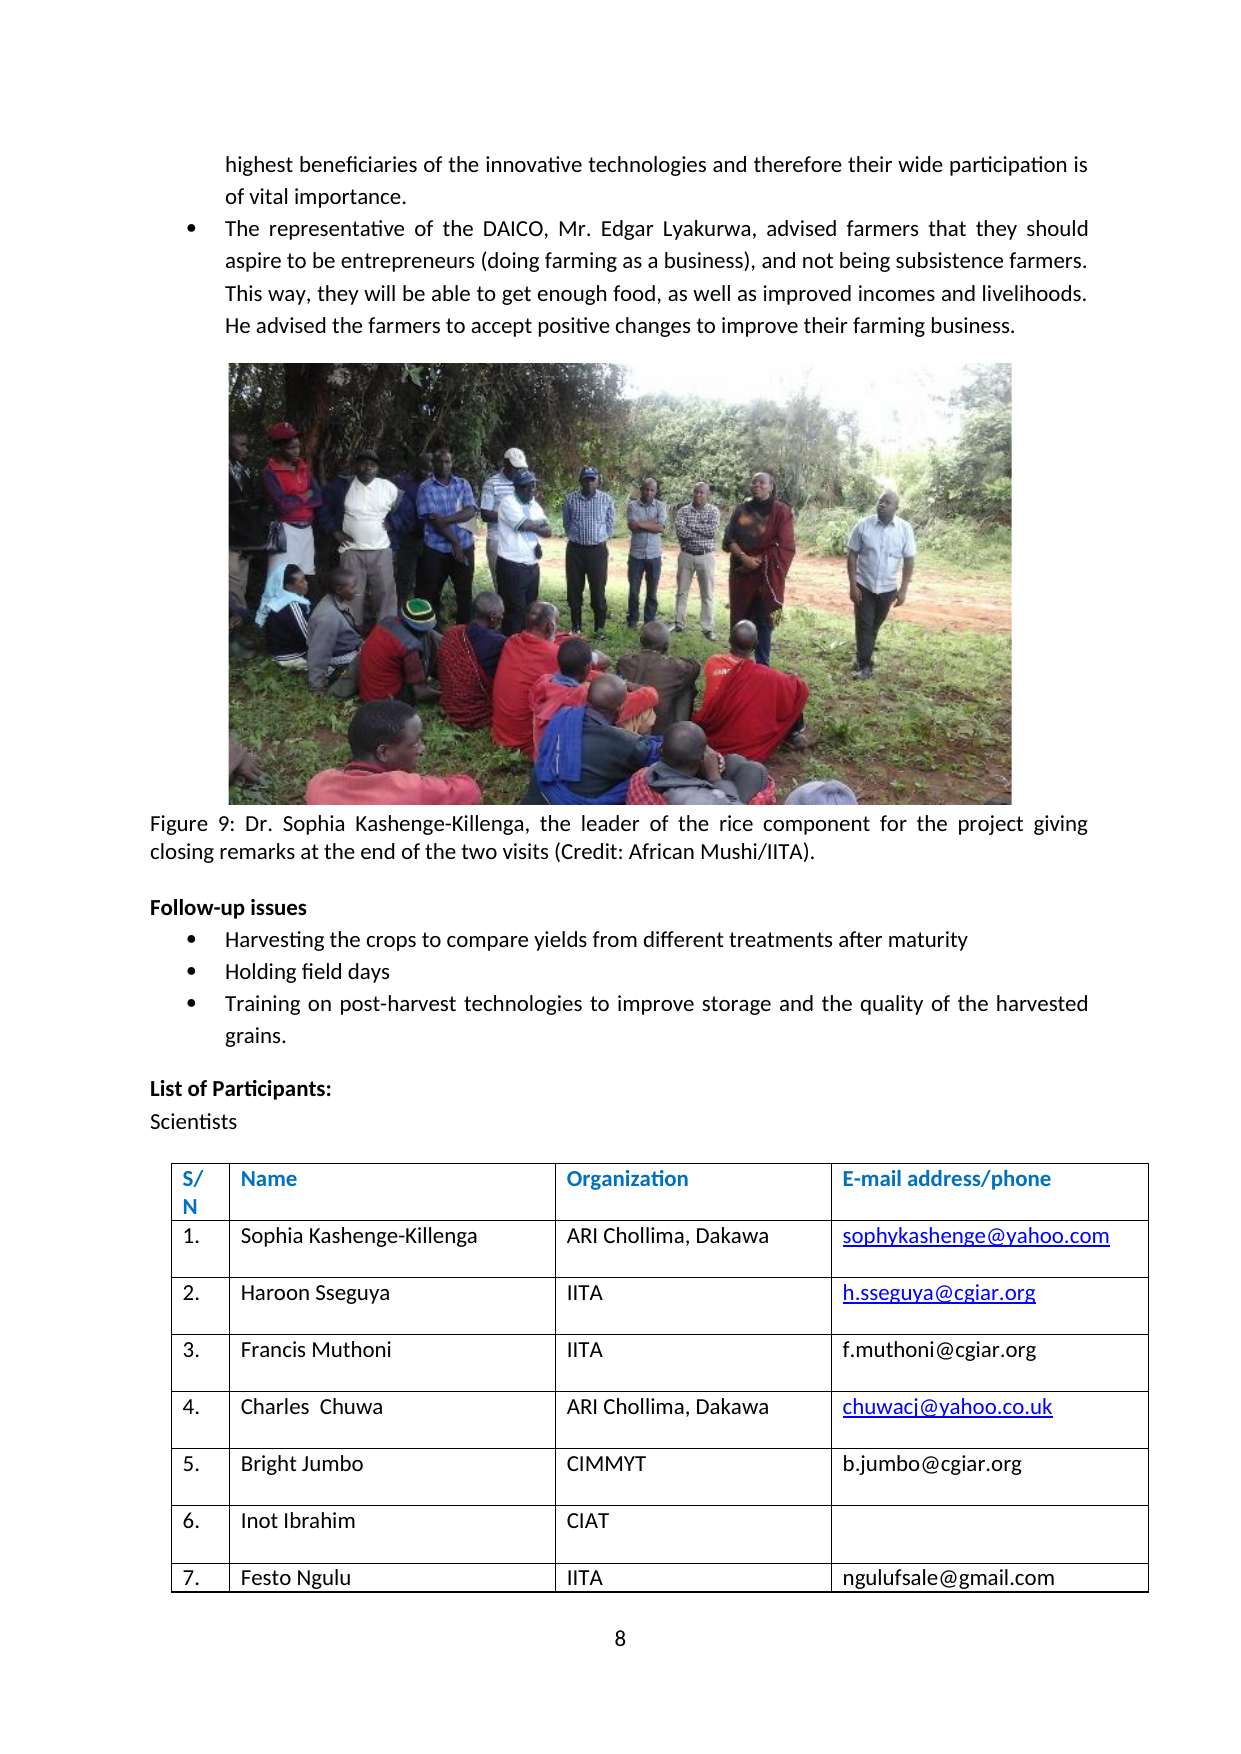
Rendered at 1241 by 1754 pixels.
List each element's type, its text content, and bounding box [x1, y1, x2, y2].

text List of Participants: [150, 1074, 1090, 1103]
table_cell [172, 1335, 229, 1391]
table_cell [832, 1564, 1148, 1591]
table_cell Charles Chuwa [230, 1392, 555, 1448]
text Follow-up issues [150, 893, 1090, 921]
table_cell Bright Jumbo [230, 1449, 555, 1505]
table_cell [172, 1564, 229, 1591]
text Figure 9: Dr. Sophia Kashenge-Killenga, the leader of the rice component for the project giving closing remarks at the end of the two visits (Credit: African Mushi/IITA). [150, 809, 1090, 865]
table_header S/N [172, 1164, 229, 1220]
table_cell [172, 1506, 229, 1562]
table_header Name [230, 1164, 555, 1220]
table_cell [172, 1449, 229, 1505]
table_cell CIMMYT [556, 1449, 831, 1505]
table_cell Festo Ngulu [230, 1564, 555, 1591]
table_cell [172, 1221, 229, 1277]
table_cell [172, 1392, 229, 1448]
table_header Organization [556, 1164, 831, 1220]
table_cell ARI Chollima, Dakawa [556, 1221, 831, 1277]
table_cell CIAT [556, 1506, 831, 1562]
table_cell IITA [556, 1278, 831, 1334]
list Harvesting the crops to compare yields from different treatments after maturity [187, 925, 1090, 953]
table_cell b.jumbo@cgiar.org [832, 1449, 1148, 1505]
table_cell Francis Muthoni [230, 1335, 555, 1391]
text Scientists [150, 1107, 1090, 1135]
table_cell sophykashenge@yahoo.com [832, 1221, 1148, 1277]
picture [228, 363, 1012, 805]
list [187, 150, 1090, 210]
table_cell IITA [556, 1335, 831, 1391]
list Training on post-harvest technologies to improve storage and the quality of the harvested grains. [187, 989, 1090, 1049]
table_header E-mail address/phone [832, 1164, 1148, 1220]
table_cell chuwacj@yahoo.co.uk [832, 1392, 1148, 1448]
table_cell Sophia Kashenge-Killenga [230, 1221, 555, 1277]
list The representative of the DAICO, Mr. Edgar Lyakurwa, advised farmers that they should aspire to be entrepreneurs (doing farming as a business), and not being subsistence farmers. This way, they will be able to get enough food, as well as improved incomes and livelihoods. He advised the farmers to accept positive changes to improve their farming business. [187, 214, 1090, 339]
table_cell Haroon Sseguya [230, 1278, 555, 1334]
table_cell Inot Ibrahim [230, 1506, 555, 1562]
table_cell f.muthoni@cgiar.org [832, 1335, 1148, 1391]
table_cell h.sseguya@cgiar.org [832, 1278, 1148, 1334]
list Holding field days [187, 957, 1090, 985]
table_cell IITA [556, 1564, 831, 1591]
table_cell [172, 1278, 229, 1334]
table_cell [832, 1506, 1148, 1562]
table_cell ARI Chollima, Dakawa [556, 1392, 831, 1448]
